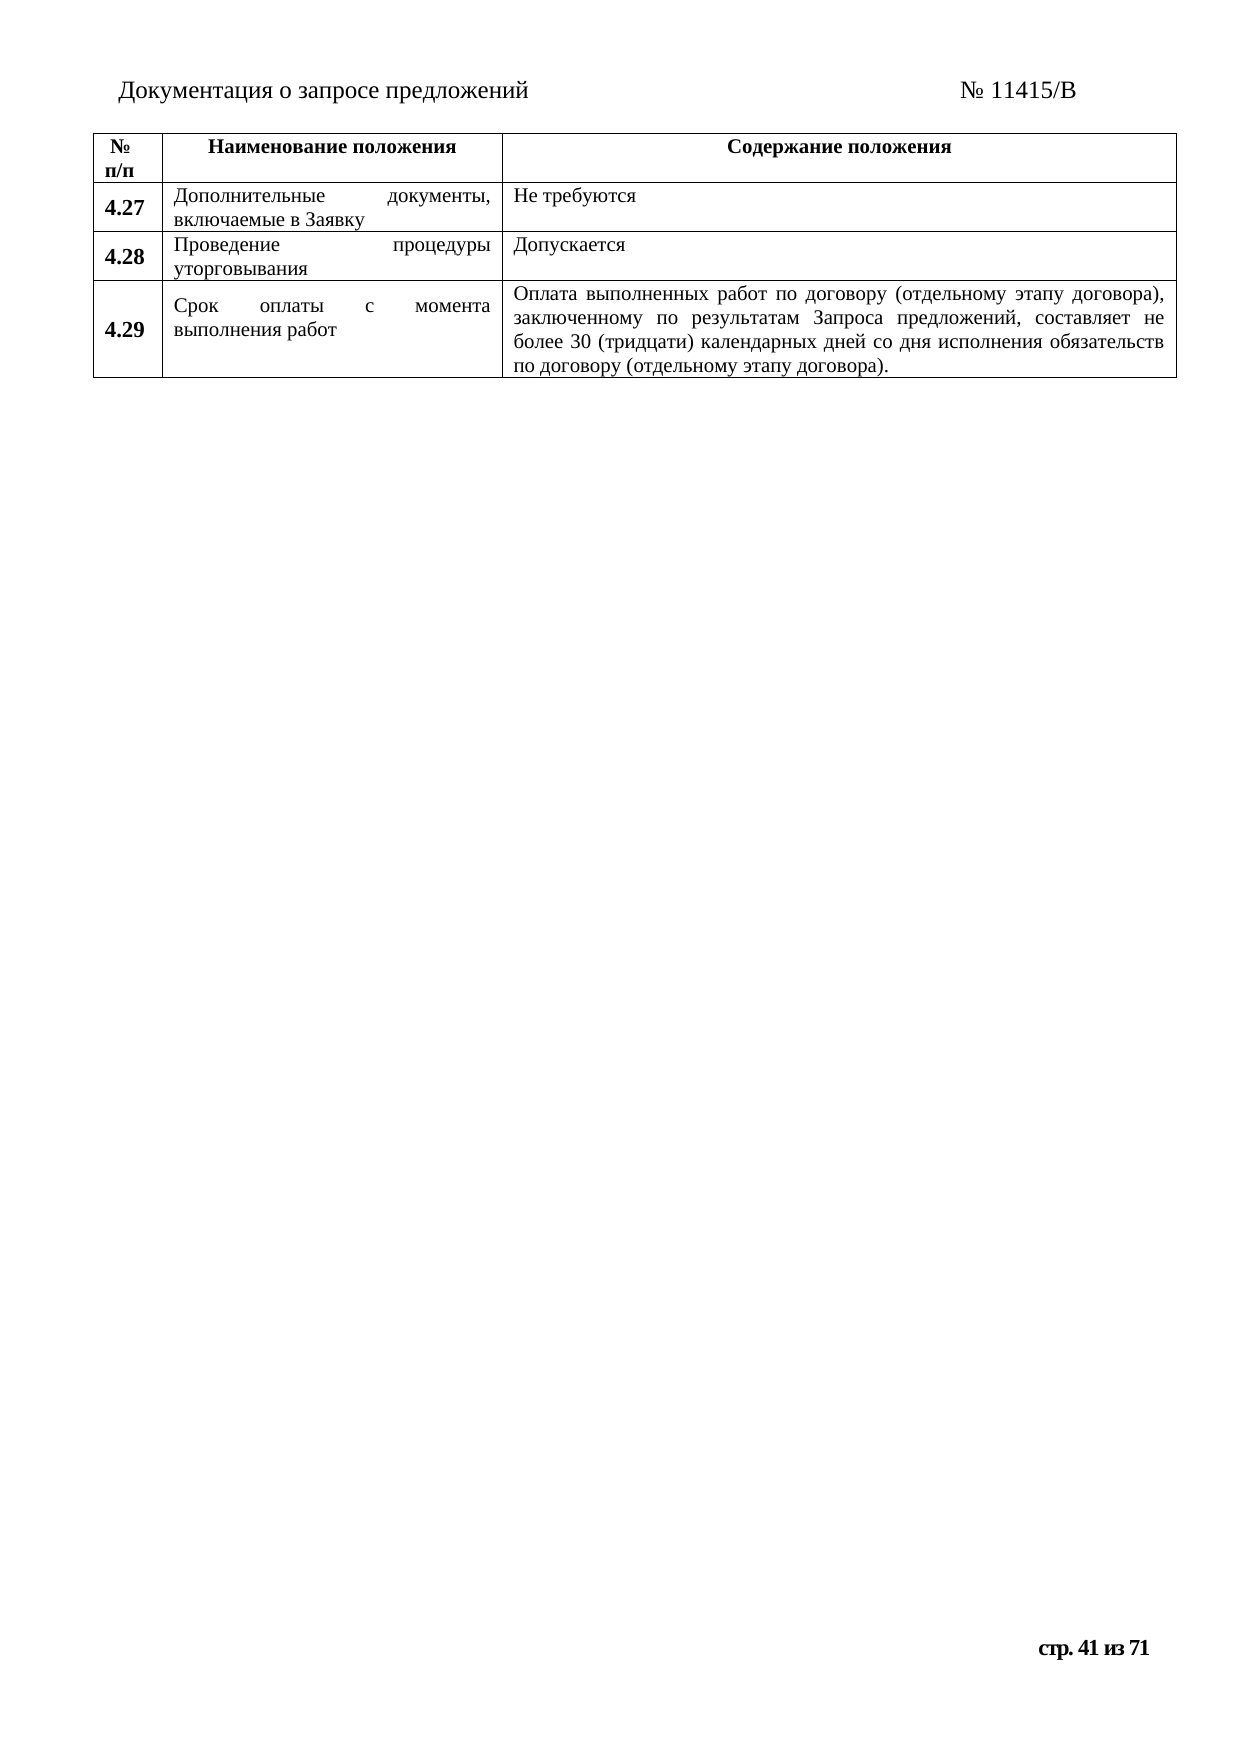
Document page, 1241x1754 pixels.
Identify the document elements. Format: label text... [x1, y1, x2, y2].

table_cell Оплата выполненных работ по договору (отдельному этапу договора), заключенному по результатам Запроса предложений, составляет не более 30 (тридцати) календарных дней со дня исполнения обязательств по договору (отдельному этапу договора). [503, 281, 1176, 377]
table_cell [94, 183, 162, 231]
table_cell Не требуются [503, 183, 1176, 231]
table_header Содержание положения [503, 134, 1176, 182]
table_header Наименование положения [163, 134, 502, 182]
table_cell [94, 232, 162, 280]
table_cell Допускается [503, 232, 1176, 280]
table_cell Дополнительные документы, включаемые в Заявку [163, 183, 502, 231]
table_cell Проведение процедуры уторговывания [163, 232, 502, 280]
table_cell Срок оплаты с момента выполнения работ [163, 281, 502, 377]
table_header № п/п [94, 134, 162, 182]
table_cell [94, 281, 162, 377]
